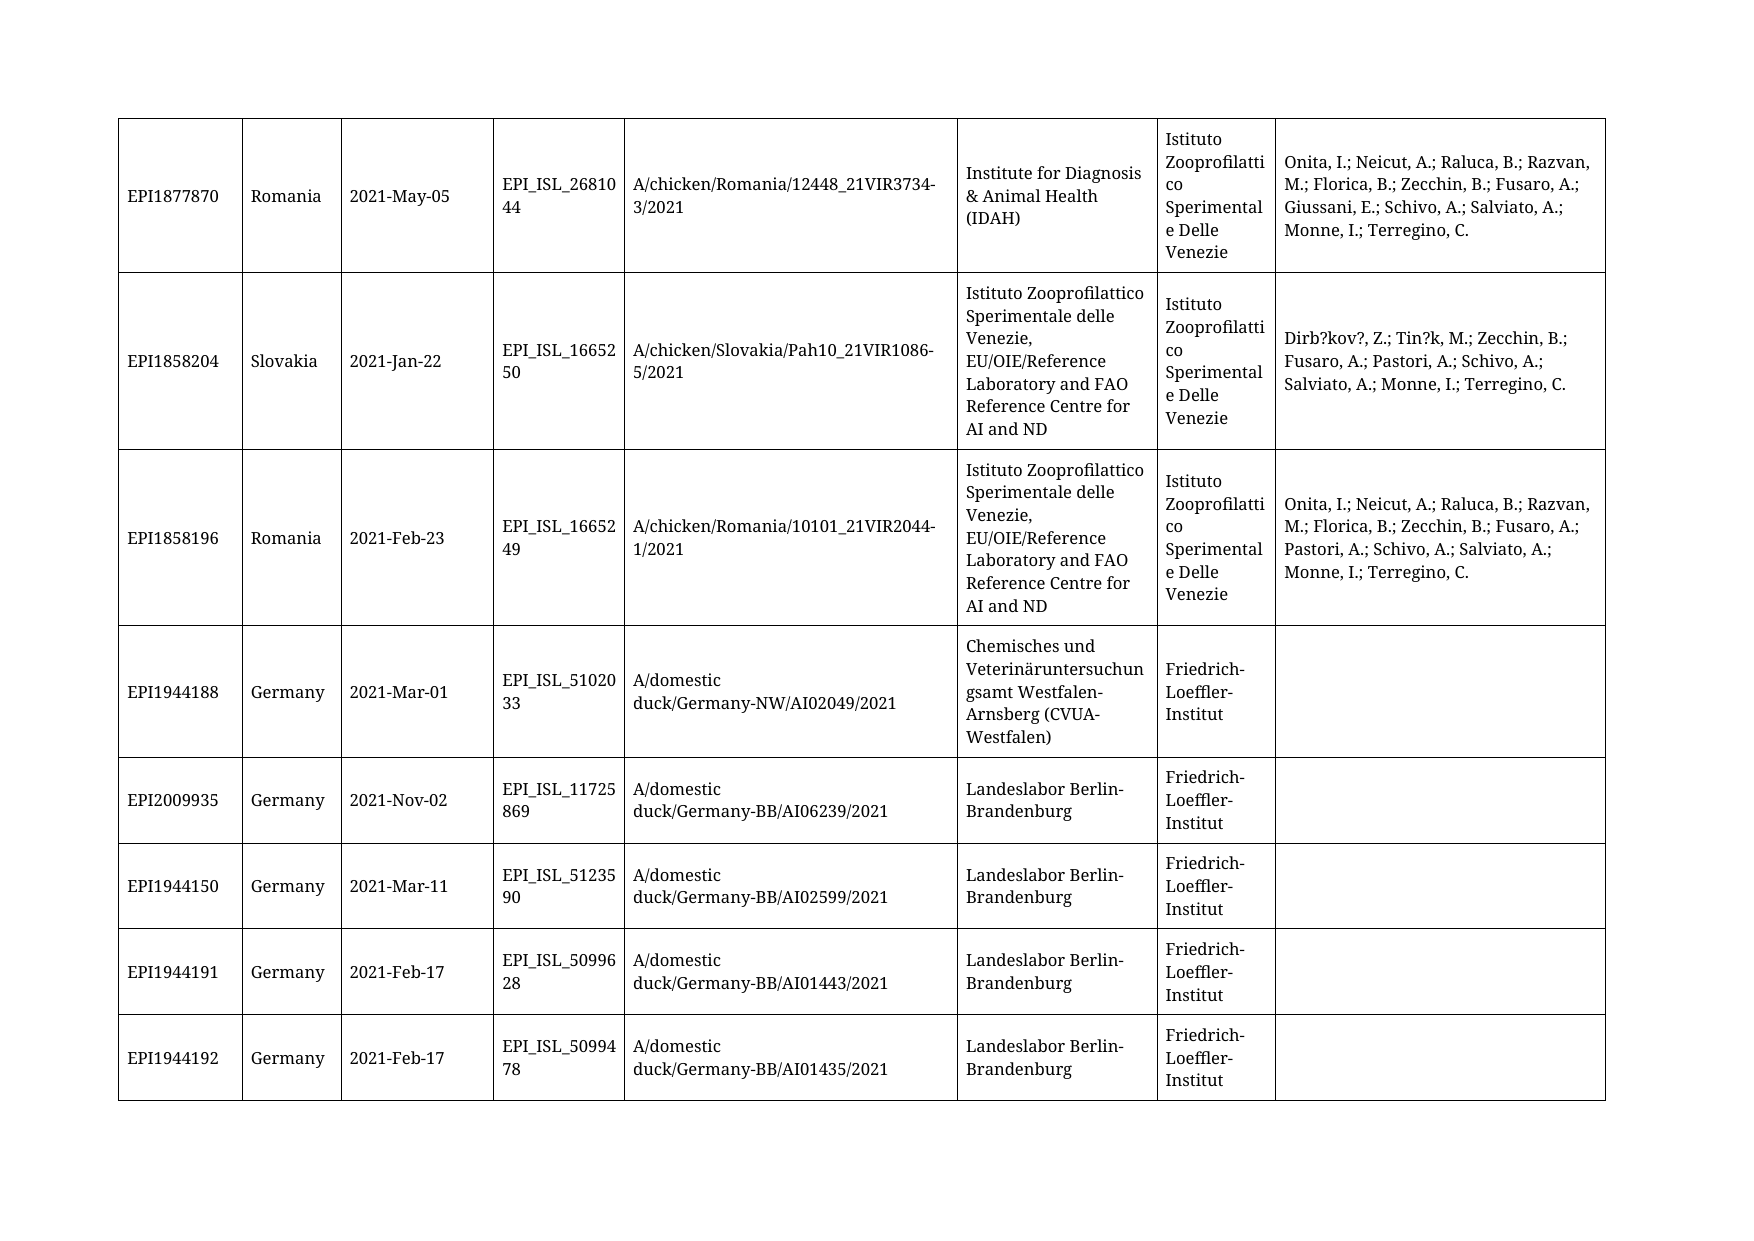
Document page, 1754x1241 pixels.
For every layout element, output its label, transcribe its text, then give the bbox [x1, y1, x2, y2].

table_cell Germany [243, 929, 341, 1014]
table_cell Istituto Zooprofilattico Sperimentale delle Venezie, EU/OIE/Reference Laboratory and FAO Reference Centre for AI and ND [958, 450, 1157, 625]
table_cell EPI_ISL_5102033 [494, 626, 624, 757]
table_cell 2021-Mar-01 [342, 626, 493, 757]
table_cell Onita, I.; Neicut, A.; Raluca, B.; Razvan, M.; Florica, B.; Zecchin, B.; Fusaro, A.; Giussani, E.; Schivo, A.; Salviato, A.; Monne, I.; Terregino, C. [1276, 119, 1605, 272]
table_cell EPI1944191 [119, 929, 242, 1014]
table_cell [1276, 1015, 1605, 1100]
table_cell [1158, 119, 1275, 272]
table_cell 2021-May-05 [342, 119, 493, 272]
table_cell A/domestic duck/Germany-BB/AI02599/2021 [625, 844, 957, 928]
table_cell [1276, 844, 1605, 928]
table_cell EPI1944188 [119, 626, 242, 757]
table_cell Friedrich-Loeffler-Institut [1158, 758, 1275, 842]
table_cell EPI1877870 [119, 119, 242, 272]
table_cell EPI_ISL_1665249 [494, 450, 624, 625]
table_cell EPI_ISL_5123590 [494, 844, 624, 928]
table_cell A/domestic duck/Germany-BB/AI01443/2021 [625, 929, 957, 1014]
table_cell A/chicken/Slovakia/Pah10_21VIR1086-5/2021 [625, 273, 957, 449]
table_cell 2021-Mar-11 [342, 844, 493, 928]
table_cell Friedrich-Loeffler-Institut [1158, 929, 1275, 1014]
table_cell EPI1944192 [119, 1015, 242, 1100]
table_cell EPI_ISL_5099478 [494, 1015, 624, 1100]
table_cell 2021-Feb-17 [342, 1015, 493, 1100]
table_cell 2021-Feb-23 [342, 450, 493, 625]
table_cell 2021-Jan-22 [342, 273, 493, 449]
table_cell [958, 1015, 1157, 1100]
table_cell A/chicken/Romania/10101_21VIR2044-1/2021 [625, 450, 957, 625]
table_cell Germany [243, 758, 341, 842]
table_cell A/chicken/Romania/12448_21VIR3734-3/2021 [625, 119, 957, 272]
table_cell [1276, 929, 1605, 1014]
table_cell Germany [243, 844, 341, 928]
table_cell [1158, 1015, 1275, 1100]
table_cell Germany [243, 626, 341, 757]
table_cell Onita, I.; Neicut, A.; Raluca, B.; Razvan, M.; Florica, B.; Zecchin, B.; Fusaro, A.; Pastori, A.; Schivo, A.; Salviato, A.; Monne, I.; Terregino, C. [1276, 450, 1605, 625]
table_cell Germany [243, 1015, 341, 1100]
table_cell Istituto Zooprofilattico Sperimentale Delle Venezie [1158, 273, 1275, 449]
table_cell EPI2009935 [119, 758, 242, 842]
table_cell Romania [243, 450, 341, 625]
table_cell Romania [243, 119, 341, 272]
table_cell EPI1858204 [119, 273, 242, 449]
table_cell EPI_ISL_5099628 [494, 929, 624, 1014]
table_cell Landeslabor Berlin-Brandenburg [958, 929, 1157, 1014]
table_cell Friedrich-Loeffler-Institut [1158, 844, 1275, 928]
table_cell A/domestic duck/Germany-BB/AI01435/2021 [625, 1015, 957, 1100]
table_cell Dirb?kov?, Z.; Tin?k, M.; Zecchin, B.; Fusaro, A.; Pastori, A.; Schivo, A.; Salviato, A.; Monne, I.; Terregino, C. [1276, 273, 1605, 449]
table_cell A/domestic duck/Germany-BB/AI06239/2021 [625, 758, 957, 842]
table_cell EPI1858196 [119, 450, 242, 625]
table_cell 2021-Nov-02 [342, 758, 493, 842]
table_cell [1276, 758, 1605, 842]
table_cell Slovakia [243, 273, 341, 449]
table_cell EPI_ISL_11725869 [494, 758, 624, 842]
table_cell Chemisches und Veterinäruntersuchungsamt Westfalen-Arnsberg (CVUA-Westfalen) [958, 626, 1157, 757]
table_cell Friedrich-Loeffler-Institut [1158, 626, 1275, 757]
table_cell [958, 119, 1157, 272]
table_cell EPI_ISL_2681044 [494, 119, 624, 272]
table_cell Istituto Zooprofilattico Sperimentale delle Venezie, EU/OIE/Reference Laboratory and FAO Reference Centre for AI and ND [958, 273, 1157, 449]
table_cell [1276, 626, 1605, 757]
table_cell Landeslabor Berlin-Brandenburg [958, 758, 1157, 842]
table_cell EPI_ISL_1665250 [494, 273, 624, 449]
table_cell 2021-Feb-17 [342, 929, 493, 1014]
table_cell EPI1944150 [119, 844, 242, 928]
table_cell Landeslabor Berlin-Brandenburg [958, 844, 1157, 928]
table_cell Istituto Zooprofilattico Sperimentale Delle Venezie [1158, 450, 1275, 625]
table_cell A/domestic duck/Germany-NW/AI02049/2021 [625, 626, 957, 757]
